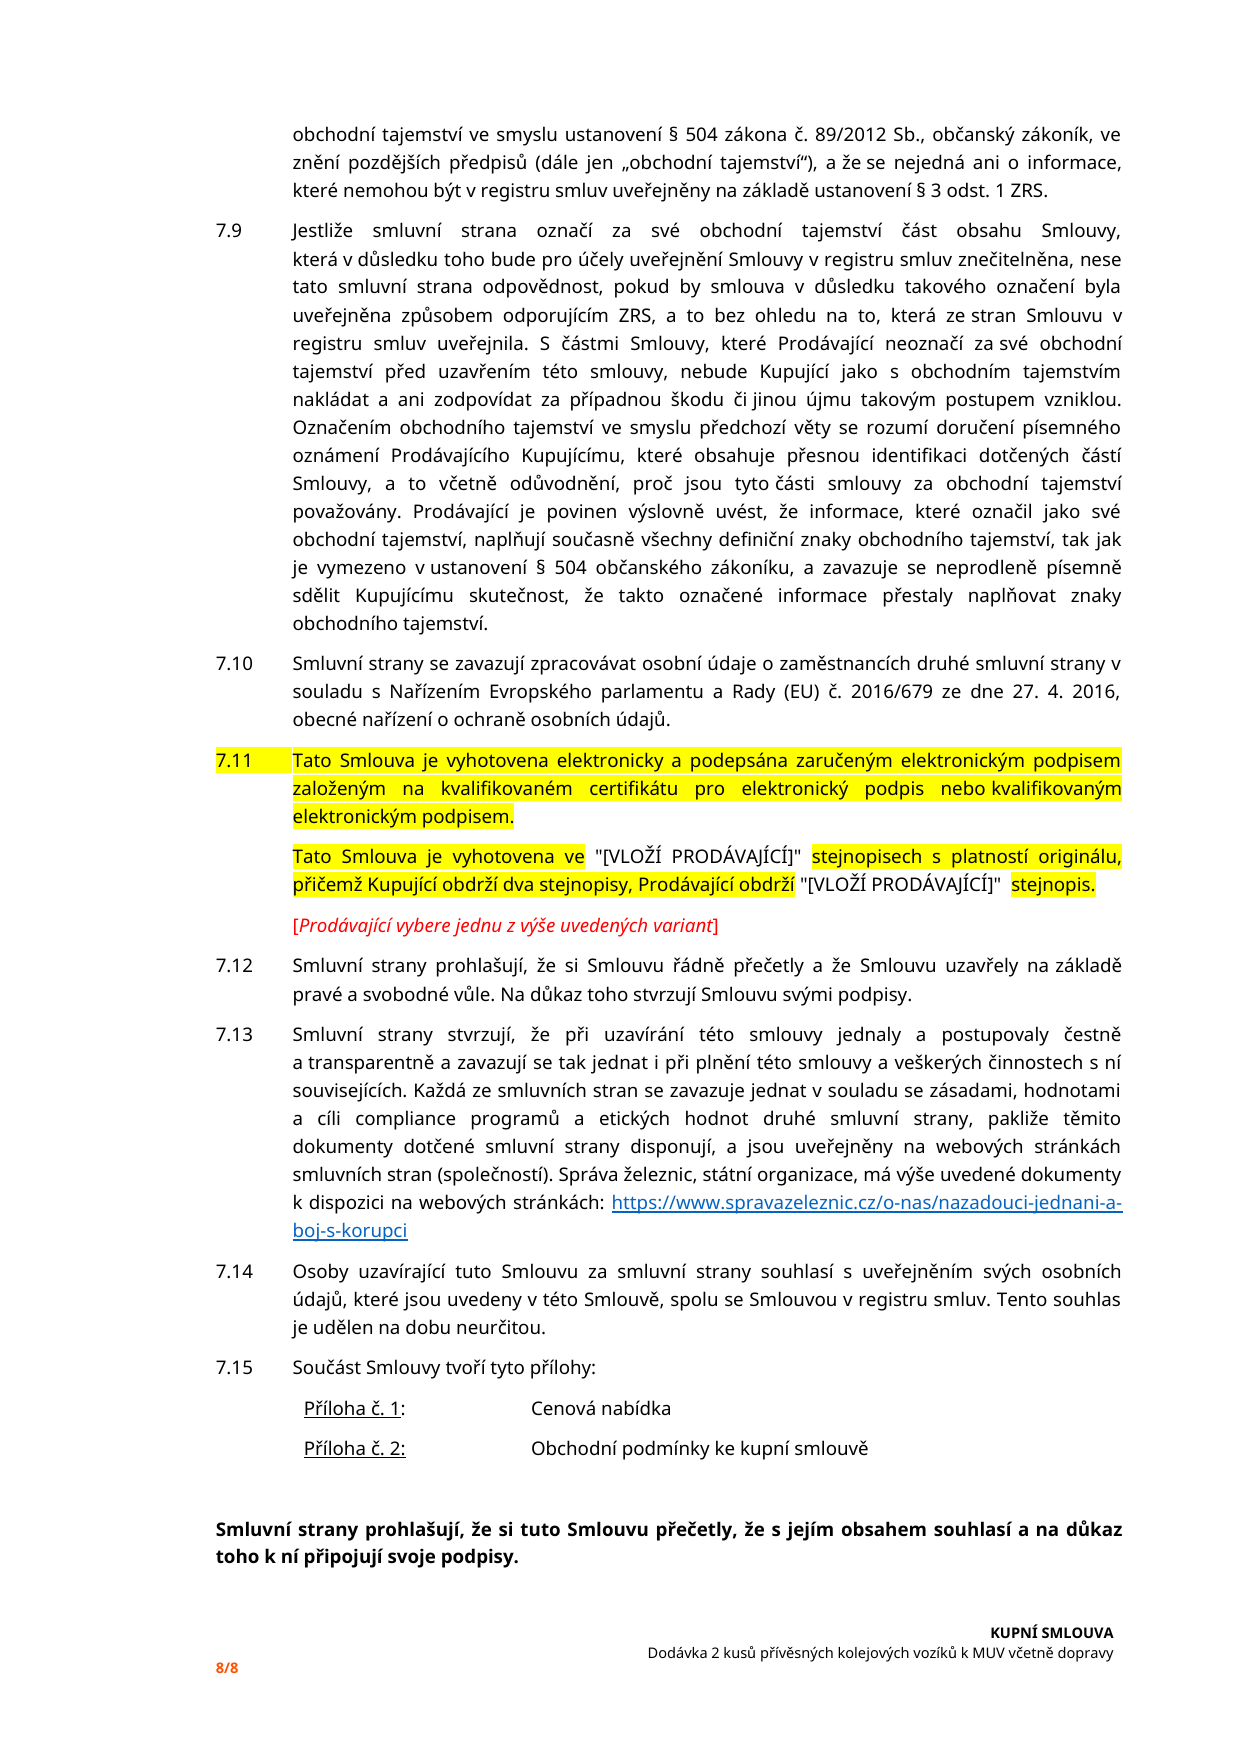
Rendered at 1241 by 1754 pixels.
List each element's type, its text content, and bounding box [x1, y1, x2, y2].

list [Prodávající vybere jednu z výše uvedených variant] [292, 912, 1122, 938]
text Smluvní strany prohlašují, že si tuto Smlouvu přečetly, že s jejím obsahem souhlasí a na důkaz toho k ní připojují svoje podpisy. [216, 1516, 1122, 1569]
text Smluvní strany prohlašují, že si Smlouvu řádně přečetly a že Smlouvu uzavřely na základě pravé a svobodné vůle. Na důkaz toho stvrzují Smlouvu svými podpisy. [216, 953, 1122, 1006]
text Jestliže smluvní strana označí za své obchodní tajemství část obsahu Smlouvy, která v důsledku toho bude pro účely uveřejnění Smlouvy v registru smluv znečitelněna, nese tato smluvní strana odpovědnost, pokud by smlouva v důsledku takového označení byla uveřejněna způsobem odporujícím ZRS, a to bez ohledu na to, která ze stran Smlouvu v registru smluv uveřejnila. S částmi Smlouvy, které Prodávající neoznačí za své obchodní tajemství před uzavřením této smlouvy, nebude Kupující jako s obchodním tajemstvím nakládat a ani zodpovídat za případnou škodu či jinou újmu takovým postupem vzniklou. Označením obchodního tajemství ve smyslu předchozí věty se rozumí doručení písemného oznámení Prodávajícího Kupujícímu, které obsahuje přesnou identifikaci dotčených částí Smlouvy, a to včetně odůvodnění, proč jsou tyto části smlouvy za obchodní tajemství považovány. Prodávající je povinen výslovně uvést, že informace, které označil jako své obchodní tajemství, naplňují současně všechny definiční znaky obchodního tajemství, tak jak je vymezeno v ustanovení § 504 občanského zákoníku, a zavazuje se neprodleně písemně sdělit Kupujícímu skutečnost, že takto označené informace přestaly naplňovat znaky obchodního tajemství. [216, 218, 1122, 636]
table_header Cenová nabídka [443, 1395, 1122, 1435]
list Tato Smlouva je vyhotovena ve "[VLOŽÍ PRODÁVAJÍCÍ]" stejnopisech s platností originálu, přičemž Kupující obdrží dva stejnopisy, Prodávající obdrží "[VLOŽÍ PRODÁVAJÍCÍ]" stejnopis. [292, 844, 1122, 897]
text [216, 121, 1122, 203]
text Tato Smlouva je vyhotovena elektronicky a podepsána zaručeným elektronickým podpisem založeným na kvalifikovaném certifikátu pro elektronický podpis nebo kvalifikovaným elektronickým podpisem. [216, 755, 1122, 829]
table_cell Příloha č. 2: [216, 1435, 443, 1475]
text Smluvní strany stvrzují, že při uzavírání této smlouvy jednaly a postupovaly čestně a transparentně a zavazují se tak jednat i při plnění této smlouvy a veškerých činnostech s ní souvisejících. Každá ze smluvních stran se zavazuje jednat v souladu se zásadami, hodnotami a cíli compliance programů a etických hodnot druhé smluvní strany, pakliže těmito dokumenty dotčené smluvní strany disponují, a jsou uveřejněny na webových stránkách smluvních stran (společností). Správa železnic, státní organizace, má výše uvedené dokumenty k dispozici na webových stránkách: https://www.spravazeleznic.cz/o-nas/nazadouci-jednani-a-boj-s-korupci [216, 1021, 1122, 1243]
table_cell Obchodní podmínky ke kupní smlouvě [443, 1435, 1122, 1475]
table_header Příloha č. 1: [216, 1395, 443, 1435]
text Smluvní strany se zavazují zpracovávat osobní údaje o zaměstnancích druhé smluvní strany v souladu s Nařízením Evropského parlamentu a Rady (EU) č. 2016/679 ze dne 27. 4. 2016, obecné nařízení o ochraně osobních údajů. [216, 651, 1122, 732]
text Osoby uzavírající tuto Smlouvu za smluvní strany souhlasí s uveřejněním svých osobních údajů, které jsou uvedeny v této Smlouvě, spolu se Smlouvou v registru smluv. Tento souhlas je udělen na dobu neurčitou. [216, 1258, 1122, 1339]
text Součást Smlouvy tvoří tyto přílohy: [216, 1354, 1122, 1380]
